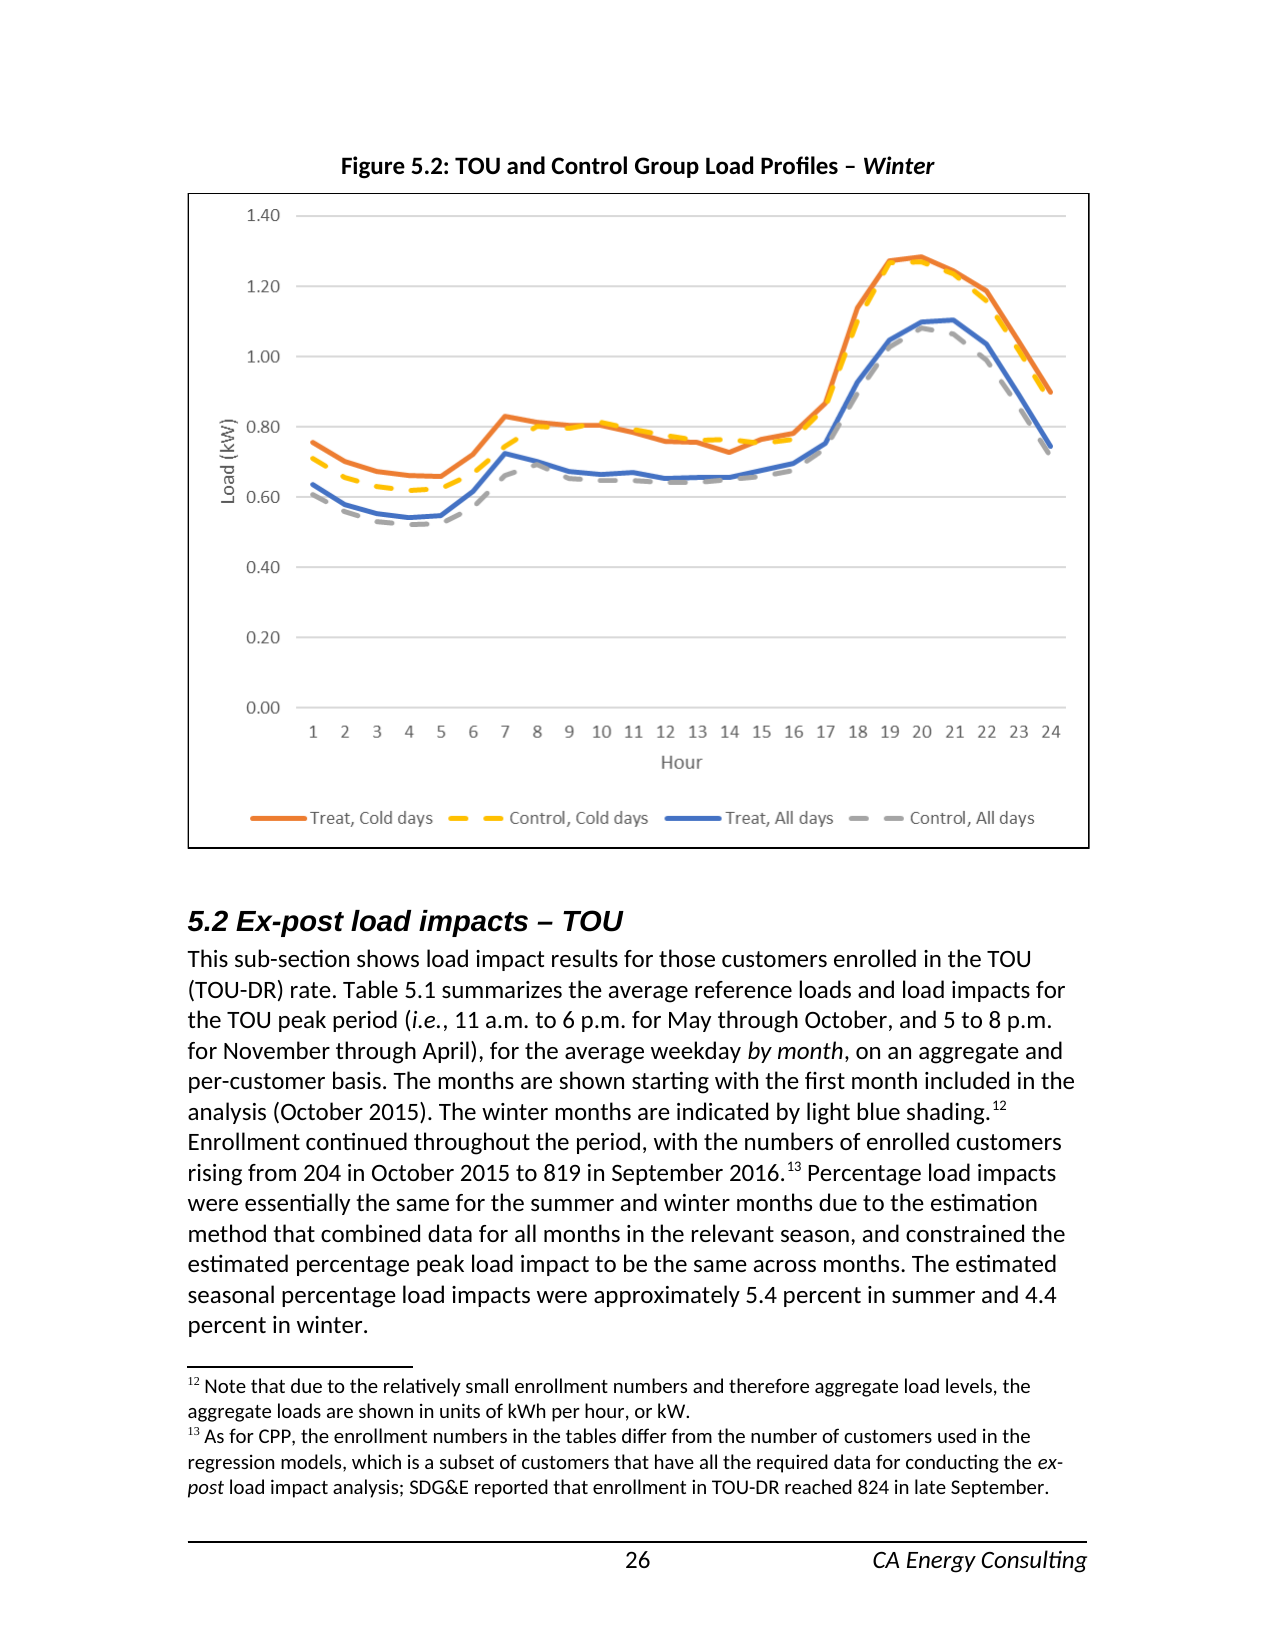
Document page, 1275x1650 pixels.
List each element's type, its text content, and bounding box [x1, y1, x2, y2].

subtitle 5.2 Ex-post load impacts – TOU [187, 904, 1087, 937]
text Figure 5.2: TOU and Control Group Load Profiles – Winter [187, 150, 1087, 181]
text This sub-section shows load impact results for those customers enrolled in the TOU (TOU-DR) rate. Table 5.1 summarizes the average reference loads and load impacts for the TOU peak period (i.e., 11 a.m. to 6 p.m. for May through October, and 5 to 8 p.m. for November through April), for the average weekday by month, on an aggregate and per-customer basis. The months are shown starting with the first month included in the analysis (October 2015). The winter months are indicated by light blue shading. Enrollment continued throughout the period, with the numbers of enrolled customers rising from 204 in October 2015 to 819 in September 2016. Percentage load impacts were essentially the same for the summer and winter months due to the estimation method that combined data for all months in the relevant season, and constrained the estimated percentage peak load impact to be the same across months. The estimated seasonal percentage load impacts were approximately 5.4 percent in summer and 4.4 percent in winter. [187, 943, 1087, 1340]
picture [187, 193, 1090, 849]
